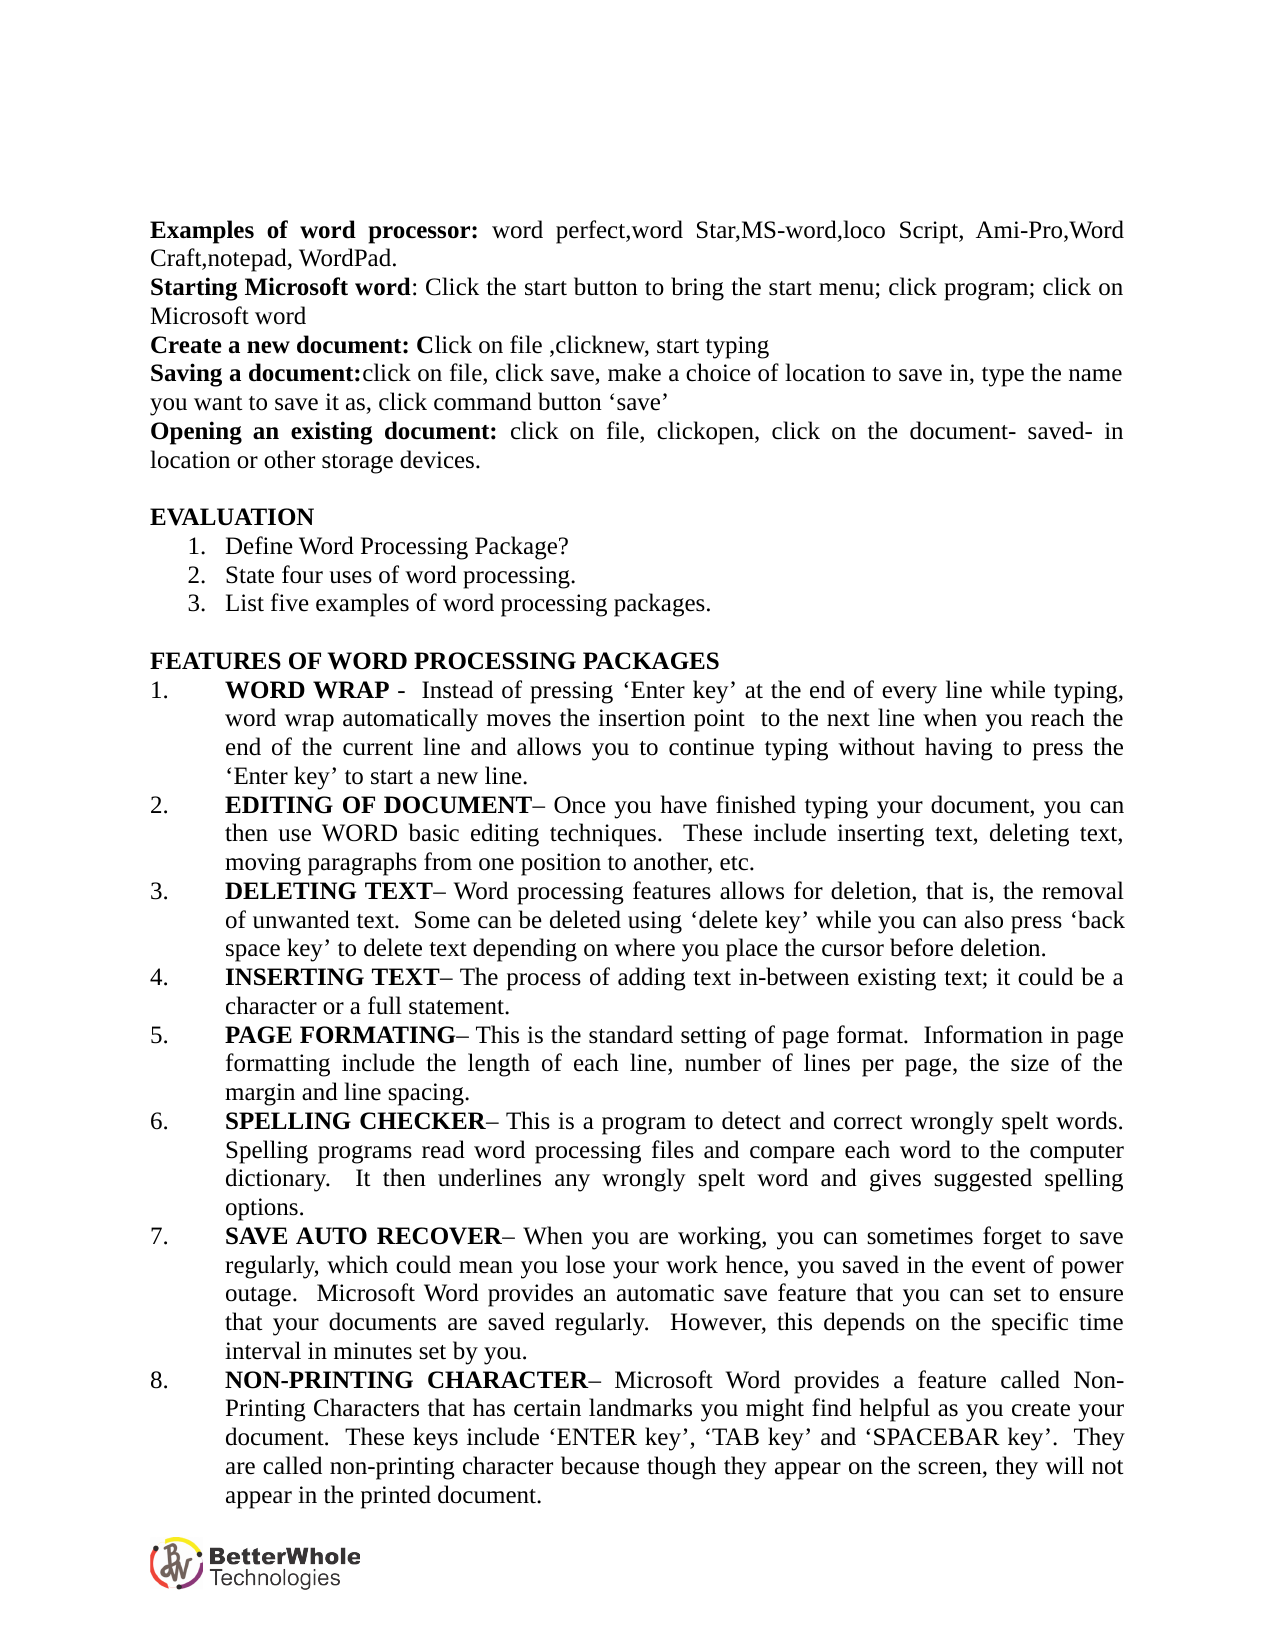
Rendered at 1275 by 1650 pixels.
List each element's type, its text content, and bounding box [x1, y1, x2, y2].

text 7. SAVE AUTO RECOVER– When you are working, you can sometimes forget to save regularly, which could mean you lose your work hence, you saved in the event of power outage. Microsoft Word provides an automatic save feature that you can set to ensure that your documents are saved regularly. However, this depends on the specific time interval in minutes set by you. [150, 1221, 1125, 1365]
text 6. SPELLING CHECKER– This is a program to detect and correct wrongly spelt words. Spelling programs read word processing files and compare each word to the computer dictionary. It then underlines any wrongly spelt word and gives suggested spelling options. [150, 1106, 1125, 1221]
text Create a new document: Click on file ,clicknew, start typing [150, 330, 1125, 358]
text 2. EDITING OF DOCUMENT– Once you have finished typing your document, you can then use WORD basic editing techniques. These include inserting text, deleting text, moving paragraphs from one position to another, etc. [150, 790, 1125, 876]
text 3. DELETING TEXT– Word processing features allows for deletion, that is, the removal of unwanted text. Some can be deleted using ‘delete key’ while you can also press ‘back space key’ to delete text depending on where you place the cursor before deletion. [150, 876, 1125, 962]
list Define Word Processing Package? [187, 531, 1125, 560]
text 1. WORD WRAP - Instead of pressing ‘Enter key’ at the end of every line while typing, word wrap automatically moves the insertion point to the next line when you reach the end of the current line and allows you to continue typing without having to press the ‘Enter key’ to start a new line. [150, 675, 1125, 790]
list List five examples of word processing packages. [187, 588, 1125, 617]
text 8. NON-PRINTING CHARACTER– Microsoft Word provides a feature called Non-Printing Characters that has certain landmarks you might find helpful as you create your document. These keys include ‘ENTER key’, ‘TAB key’ and ‘SPACEBAR key’. They are called non-printing character because though they appear on the screen, they will not appear in the printed document. [150, 1365, 1125, 1508]
text EVALUATION [150, 502, 1125, 531]
text Saving a document:click on file, click save, make a choice of location to save in, type the name you want to save it as, click command button ‘save’ [150, 358, 1125, 416]
list State four uses of word processing. [187, 560, 1125, 588]
text FEATURES OF WORD PROCESSING PACKAGES [150, 646, 1125, 675]
picture [150, 1537, 360, 1590]
text 4. INSERTING TEXT– The process of adding text in-between existing text; it could be a character or a full statement. [150, 962, 1125, 1020]
text Opening an existing document: click on file, clickopen, click on the document- saved- in location or other storage devices. [150, 416, 1125, 473]
text Starting Microsoft word: Click the start button to bring the start menu; click program; click on Microsoft word [150, 272, 1125, 330]
text 5. PAGE FORMATING– This is the standard setting of page format. Information in page formatting include the length of each line, number of lines per page, the size of the margin and line spacing. [150, 1020, 1125, 1106]
text Examples of word processor: word perfect,word Star,MS-word,loco Script, Ami-Pro,Word Craft,notepad, WordPad. [150, 215, 1125, 272]
